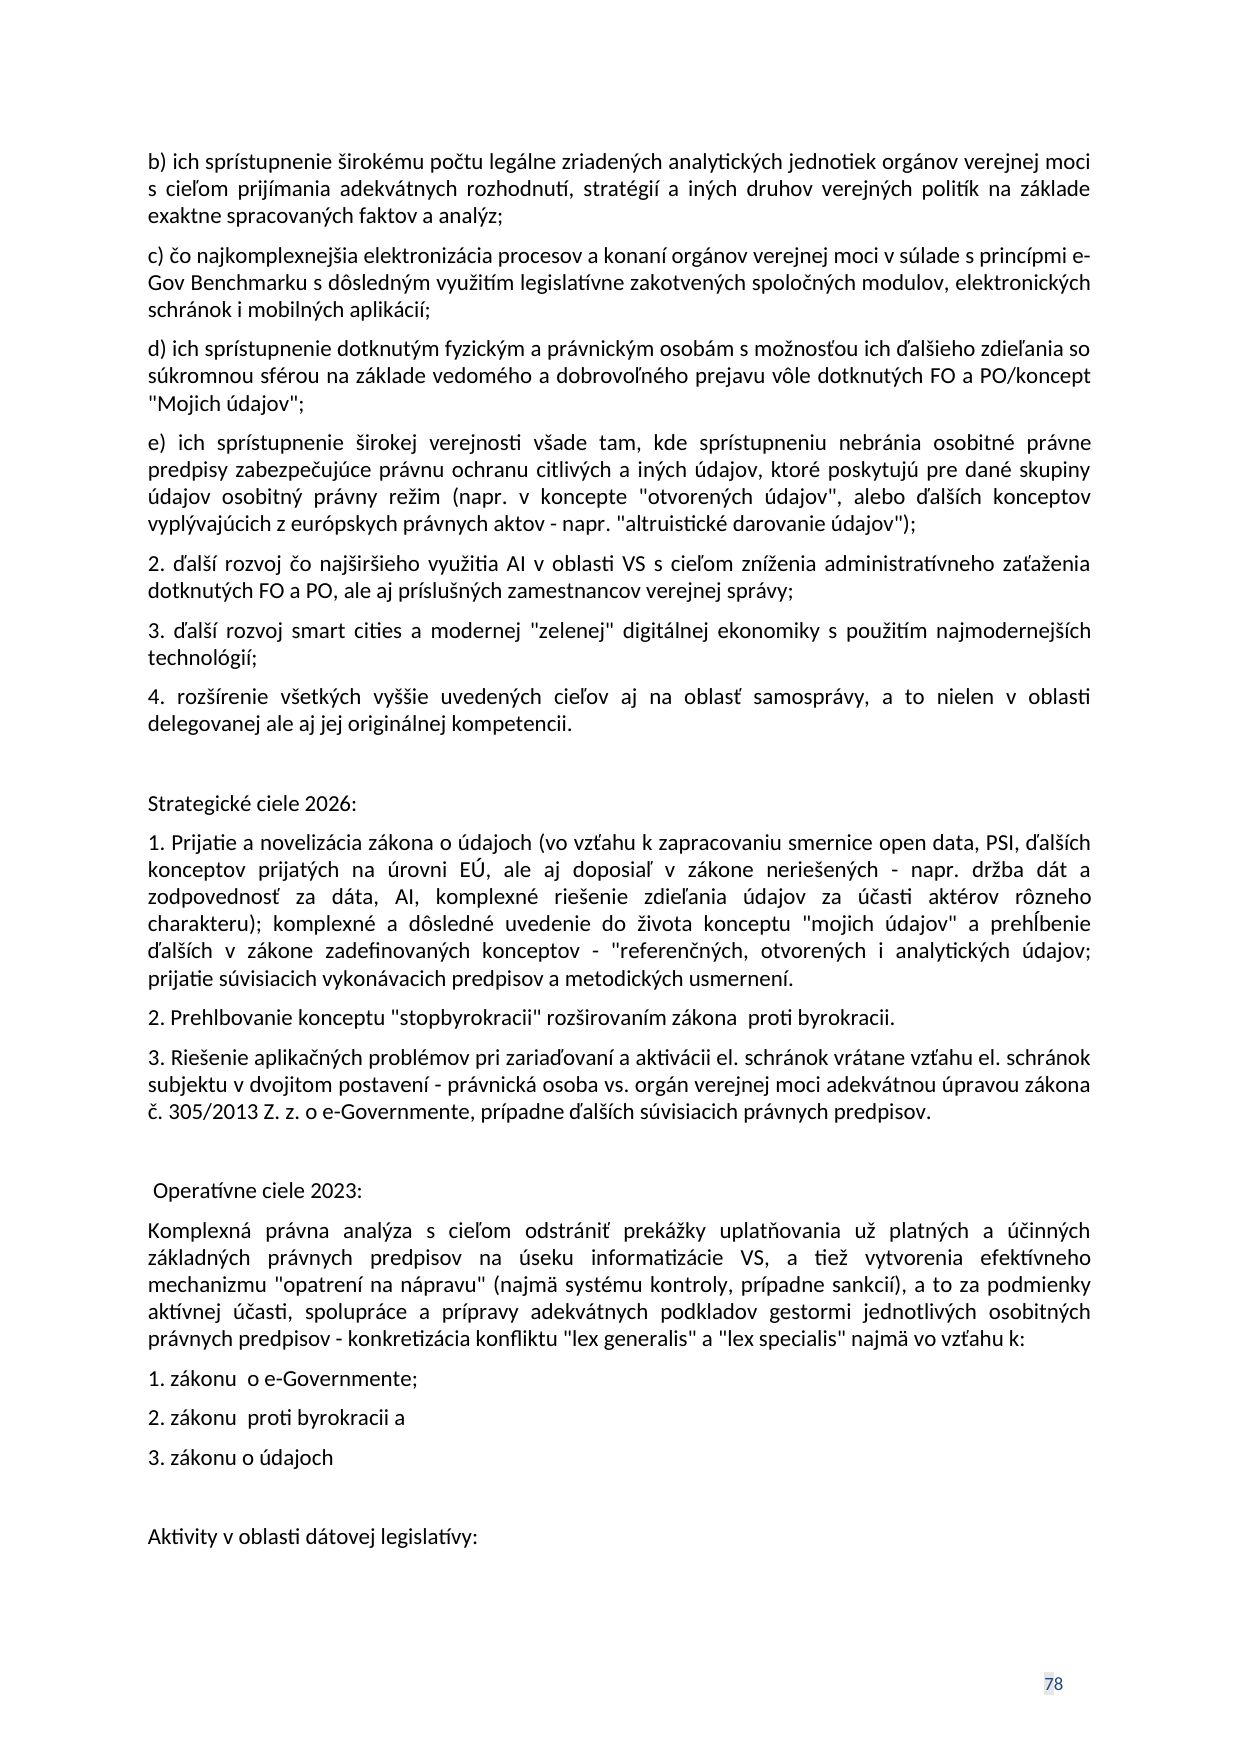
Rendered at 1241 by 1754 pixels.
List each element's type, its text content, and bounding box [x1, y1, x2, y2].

text c) čo najkomplexnejšia elektronizácia procesov a konaní orgánov verejnej moci v súlade s princípmi e-Gov Benchmarku s dôsledným využitím legislatívne zakotvených spoločných modulov, elektronických schránok i mobilných aplikácií; [148, 241, 1093, 323]
text 2. Prehlbovanie konceptu "stopbyrokracii" rozširovaním zákona proti byrokracii. [148, 1004, 1093, 1031]
text 1. zákonu o e-Governmente; [148, 1364, 1093, 1391]
text 3. Riešenie aplikačných problémov pri zariaďovaní a aktivácii el. schránok vrátane vzťahu el. schránok subjektu v dvojitom postavení - právnická osoba vs. orgán verejnej moci adekvátnou úpravou zákona č. 305/2013 Z. z. o e-Governmente, prípadne ďalších súvisiacich právnych predpisov. [148, 1043, 1093, 1125]
text Strategické ciele 2026: [148, 789, 1093, 816]
text d) ich sprístupnenie dotknutým fyzickým a právnickým osobám s možnosťou ich ďalšieho zdieľania so súkromnou sférou na základe vedomého a dobrovoľného prejavu vôle dotknutých FO a PO/koncept "Mojich údajov"; [148, 335, 1093, 416]
text 2. ďalší rozvoj čo najširšieho využitia AI v oblasti VS s cieľom zníženia administratívneho zaťaženia dotknutých FO a PO, ale aj príslušných zamestnancov verejnej správy; [148, 550, 1093, 604]
text 4. rozšírenie všetkých vyššie uvedených cieľov aj na oblasť samosprávy, a to nielen v oblasti delegovanej ale aj jej originálnej kompetencii. [148, 683, 1093, 737]
text 2. zákonu proti byrokracii a [148, 1404, 1093, 1431]
text 1. Prijatie a novelizácia zákona o údajoch (vo vzťahu k zapracovaniu smernice open data, PSI, ďalších konceptov prijatých na úrovni EÚ, ale aj doposiaľ v zákone neriešených - napr. držba dát a zodpovednosť za dáta, AI, komplexné riešenie zdieľania údajov za účasti aktérov rôzneho charakteru); komplexné a dôsledné uvedenie do života konceptu "mojich údajov" a prehĺbenie ďalších v zákone zadefinovaných konceptov - "referenčných, otvorených i analytických údajov; prijatie súvisiacich vykonávacich predpisov a metodických usmernení. [148, 829, 1093, 991]
text 3. ďalší rozvoj smart cities a modernej "zelenej" digitálnej ekonomiky s použitím najmodernejších technológií; [148, 616, 1093, 671]
text e) ich sprístupnenie širokej verejnosti všade tam, kde sprístupneniu nebránia osobitné právne predpisy zabezpečujúce právnu ochranu citlivých a iných údajov, ktoré poskytujú pre dané skupiny údajov osobitný právny režim (napr. v koncepte "otvorených údajov", alebo ďalších konceptov vyplývajúcich z európskych právnych aktov - napr. "altruistické darovanie údajov"); [148, 429, 1093, 537]
text Operatívne ciele 2023: [148, 1177, 1093, 1204]
text Aktivity v oblasti dátovej legislatívy: [148, 1523, 1093, 1550]
text 3. zákonu o údajoch [148, 1443, 1093, 1471]
text Komplexná právna analýza s cieľom odstrániť prekážky uplatňovania už platných a účinných základných právnych predpisov na úseku informatizácie VS, a tiež vytvorenia efektívneho mechanizmu "opatrení na nápravu" (najmä systému kontroly, prípadne sankcií), a to za podmienky aktívnej účasti, spolupráce a prípravy adekvátnych podkladov gestormi jednotlivých osobitných právnych predpisov - konkretizácia konfliktu "lex generalis" a "lex specialis" najmä vo vzťahu k: [148, 1216, 1093, 1352]
text b) ich sprístupnenie širokému počtu legálne zriadených analytických jednotiek orgánov verejnej moci s cieľom prijímania adekvátnych rozhodnutí, stratégií a iných druhov verejných politík na základe exaktne spracovaných faktov a analýz; [148, 148, 1093, 229]
